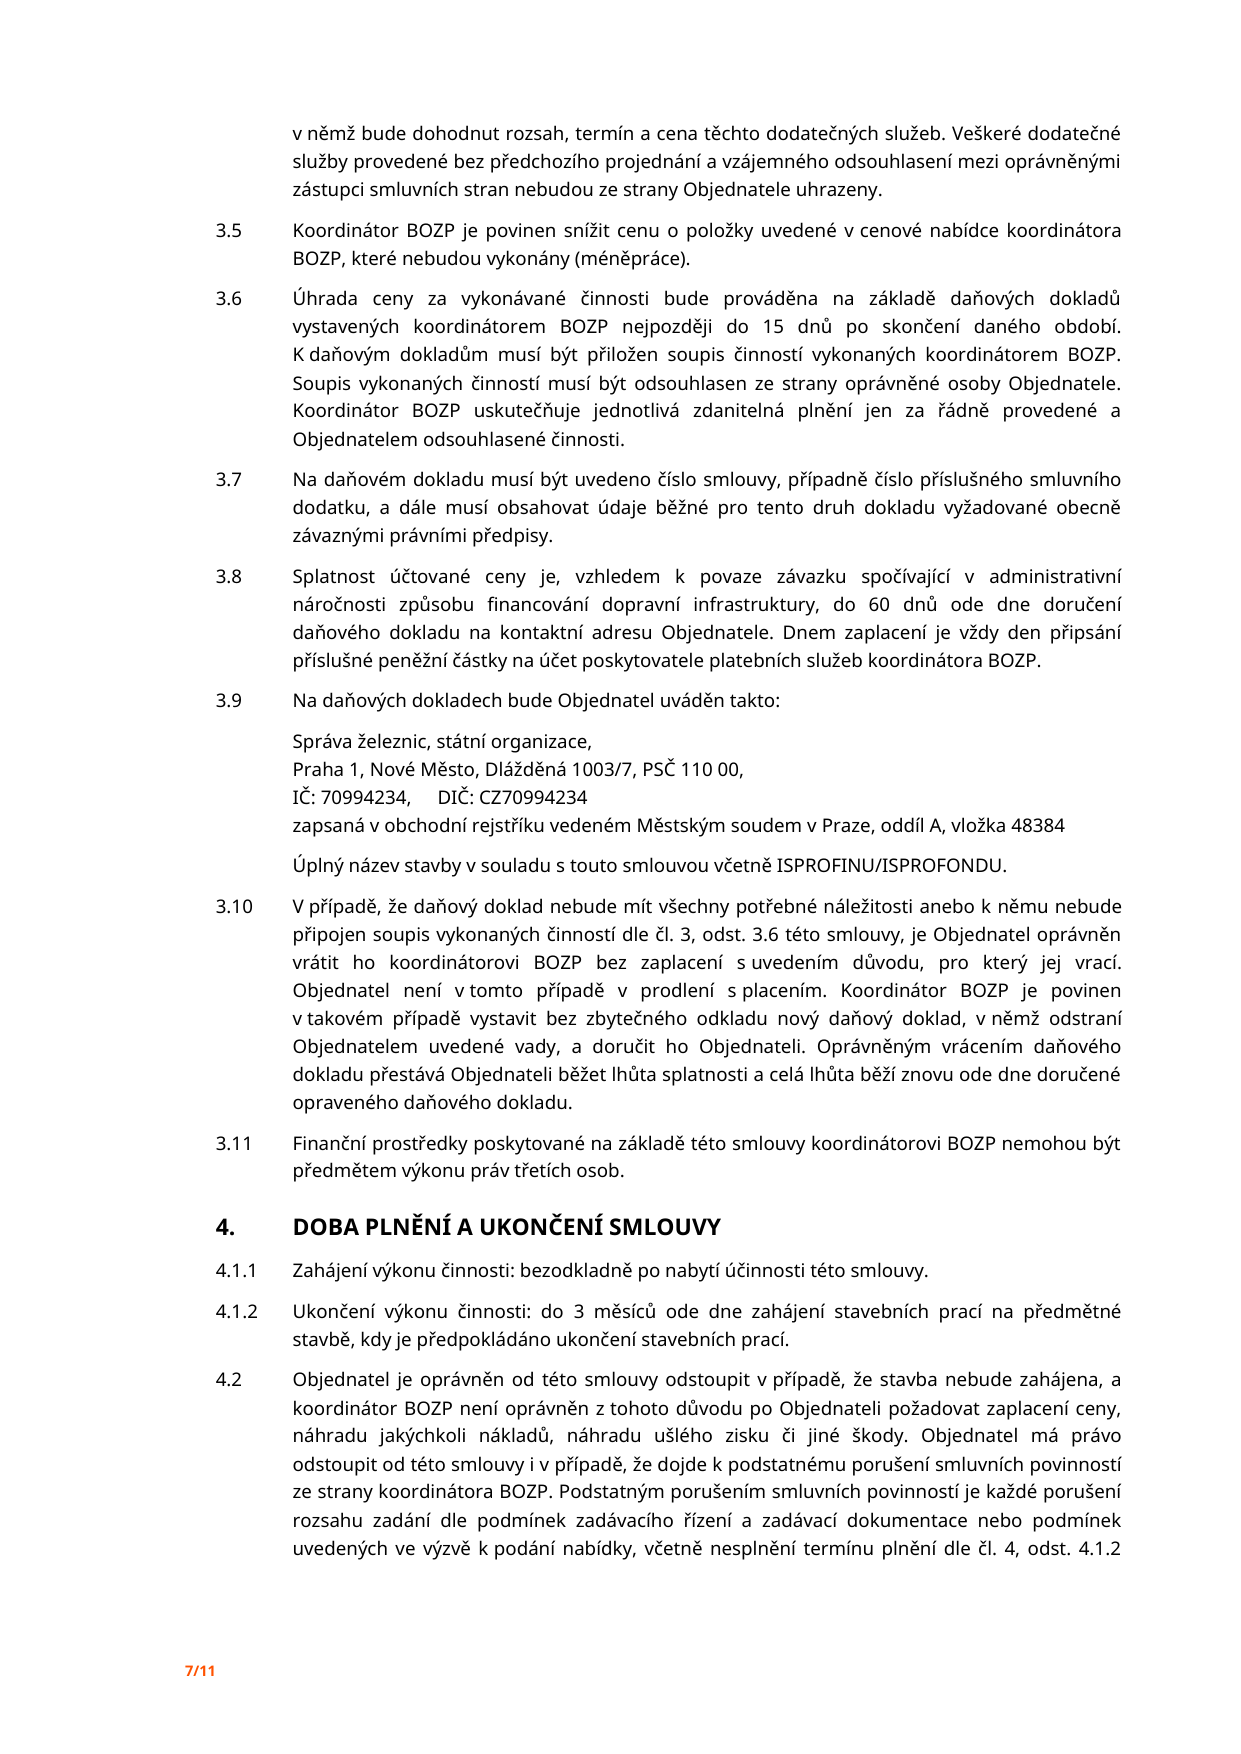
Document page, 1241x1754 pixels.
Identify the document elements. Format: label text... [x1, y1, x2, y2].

text Praha 1, Nové Město, Dlážděná 1003/7, PSČ 110 00, [275, 756, 1122, 782]
text Úhrada ceny za vykonávané činnosti bude prováděna na základě daňových dokladů vystavených koordinátorem BOZP nejpozději do 15 dnů po skončení daného období. K daňovým dokladům musí být přiložen soupis činností vykonaných koordinátorem BOZP. Soupis vykonaných činností musí být odsouhlasen ze strany oprávněné osoby Objednatele. Koordinátor BOZP uskutečňuje jednotlivá zdanitelná plnění jen za řádně provedené a Objednatelem odsouhlasené činnosti. [216, 286, 1122, 451]
text Na daňovém dokladu musí být uvedeno číslo smlouvy, případně číslo příslušného smluvního dodatku, a dále musí obsahovat údaje běžné pro tento druh dokladu vyžadované obecně závaznými právními předpisy. [216, 466, 1122, 548]
text Koordinátor BOZP je povinen snížit cenu o položky uvedené v cenové nabídce koordinátora BOZP, které nebudou vykonány (méněpráce). [216, 217, 1122, 271]
text zapsaná v obchodní rejstříku vedeném Městským soudem v Praze, oddíl A, vložka 48384 [289, 812, 1122, 838]
text Ukončení výkonu činnosti: do 3 měsíců ode dne zahájení stavebních prací na předmětné stavbě, kdy je předpokládáno ukončení stavebních prací. [216, 1298, 1122, 1352]
text Správa železnic, státní organizace, [275, 728, 1122, 753]
text Finanční prostředky poskytované na základě této smlouvy koordinátorovi BOZP nemohou být předmětem výkonu práv třetích osob. [216, 1130, 1122, 1183]
text Na daňových dokladech bude Objednatel uváděn takto: [216, 687, 1122, 713]
text Zahájení výkonu činnosti: bezodkladně po nabytí účinnosti této smlouvy. [216, 1258, 1122, 1283]
text Splatnost účtované ceny je, vzhledem k povaze závazku spočívající v administrativní náročnosti způsobu financování dopravní infrastruktury, do 60 dnů ode dne doručení daňového dokladu na kontaktní adresu Objednatele. Dnem zaplacení je vždy den připsání příslušné peněžní částky na účet poskytovatele platebních služeb koordinátora BOZP. [216, 563, 1122, 672]
text IČ: 70994234, DIČ: CZ70994234 [275, 784, 1122, 809]
text Úplný název stavby v souladu s touto smlouvou včetně ISPROFINU/ISPROFONDU. [275, 853, 1122, 878]
text V případě, že daňový doklad nebude mít všechny potřebné náležitosti anebo k němu nebude připojen soupis vykonaných činností dle čl. 3, odst. 3.6 této smlouvy, je Objednatel oprávněn vrátit ho koordinátorovi BOZP bez zaplacení s uvedením důvodu, pro který jej vrací. Objednatel není v tomto případě v prodlení s placením. Koordinátor BOZP je povinen v takovém případě vystavit bez zbytečného odkladu nový daňový doklad, v němž odstraní Objednatelem uvedené vady, a doručit ho Objednateli. Oprávněným vrácením daňového dokladu přestává Objednateli běžet lhůta splatnosti a celá lhůta běží znovu ode dne doručené opraveného daňového dokladu. [216, 893, 1122, 1115]
text DOBA PLNĚNÍ A UKONČENÍ SMLOUVY [216, 1211, 1122, 1242]
